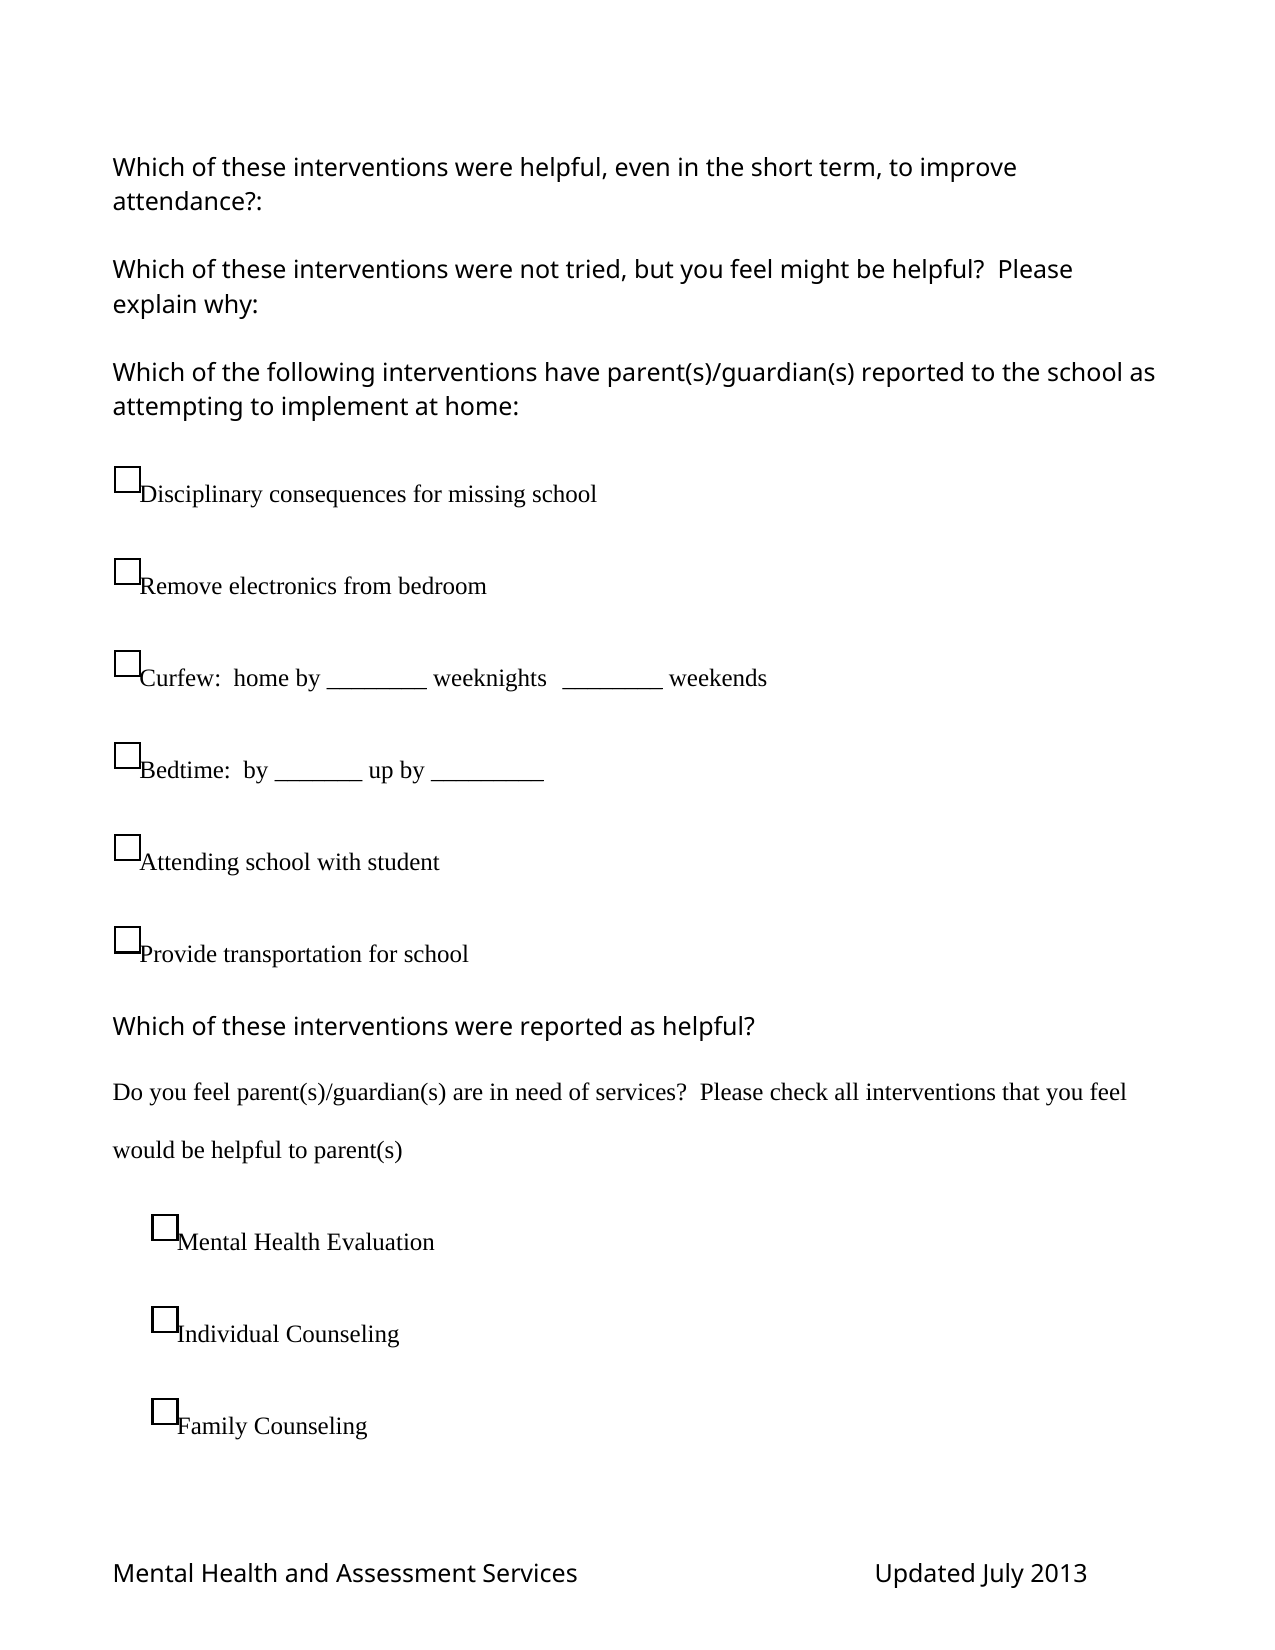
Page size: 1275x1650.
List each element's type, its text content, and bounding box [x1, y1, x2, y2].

text Which of these interventions were helpful, even in the short term, to improve attendance?: [112, 150, 1162, 218]
text Curfew: home by ________ weeknights ________ weekends [112, 641, 1162, 692]
text Individual Counseling [112, 1297, 1162, 1348]
text Do you feel parent(s)/guardian(s) are in need of services? Please check all interventions that you feel would be helpful to parent(s) [112, 1077, 1162, 1163]
text Disciplinary consequences for missing school [112, 457, 1162, 507]
text Remove electronics from bedroom [112, 549, 1162, 599]
text Provide transportation for school [112, 917, 1162, 968]
text Attending school with student [112, 825, 1162, 876]
text Which of these interventions were not tried, but you feel might be helpful? Please explain why: [112, 252, 1162, 320]
text Which of these interventions were reported as helpful? [112, 1009, 1162, 1043]
text Bedtime: by _______ up by _________ [112, 733, 1162, 784]
text Family Counseling [112, 1389, 1162, 1440]
text Mental Health Evaluation [112, 1205, 1162, 1256]
text Which of the following interventions have parent(s)/guardian(s) reported to the school as attempting to implement at home: [112, 354, 1162, 422]
